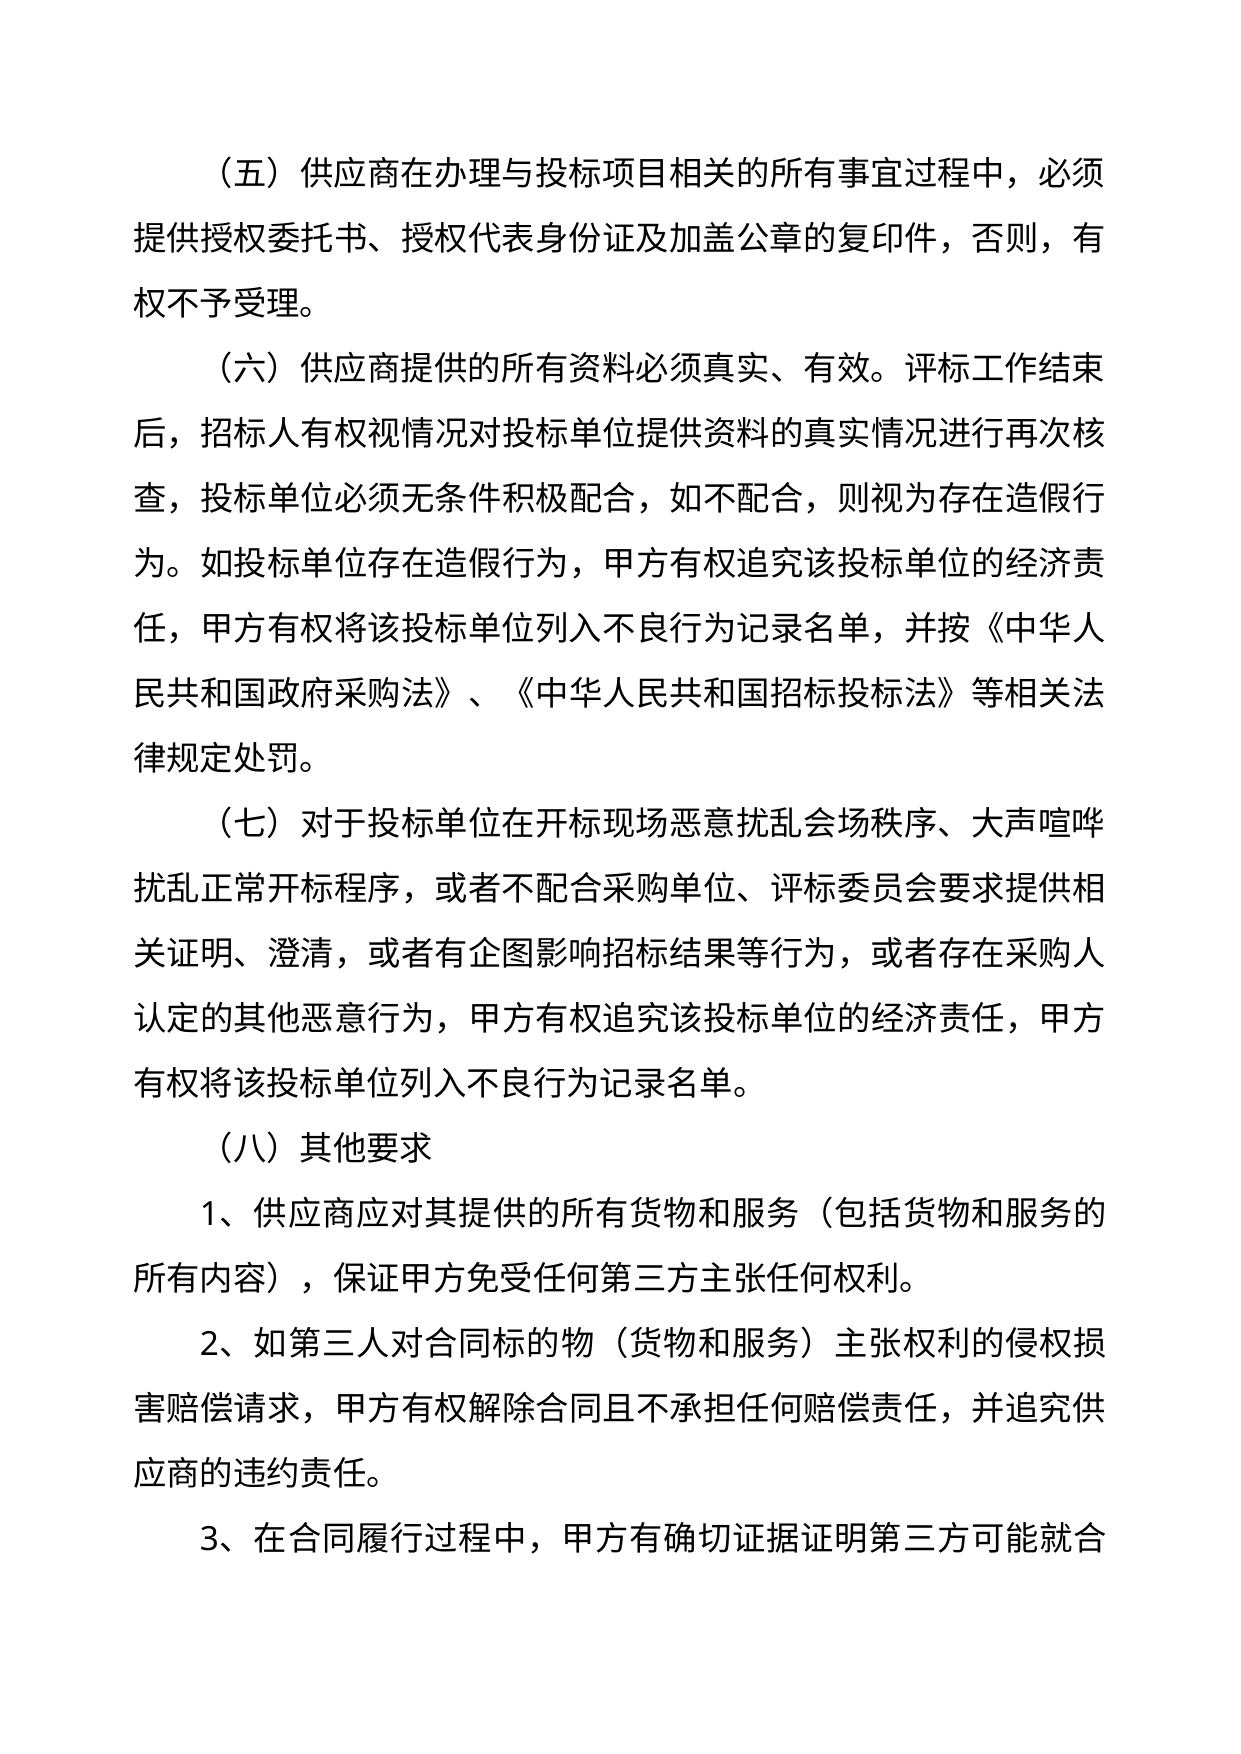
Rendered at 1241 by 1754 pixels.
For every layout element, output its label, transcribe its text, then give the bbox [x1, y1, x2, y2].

text 2、如第三人对合同标的物（货物和服务）主张权利的侵权损害赔偿请求，甲方有权解除合同且不承担任何赔偿责任，并追究供应商的违约责任。 [133, 1308, 1107, 1503]
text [133, 1503, 1107, 1568]
text （八）其他要求 [133, 1113, 1107, 1178]
text （七）对于投标单位在开标现场恶意扰乱会场秩序、大声喧哗扰乱正常开标程序，或者不配合采购单位、评标委员会要求提供相关证明、澄清，或者有企图影响招标结果等行为，或者存在采购人认定的其他恶意行为，甲方有权追究该投标单位的经济责任，甲方有权将该投标单位列入不良行为记录名单。 [133, 788, 1107, 1113]
text （五）供应商在办理与投标项目相关的所有事宜过程中，必须提供授权委托书、授权代表身份证及加盖公章的复印件，否则，有权不予受理。 [133, 138, 1107, 333]
text 1、供应商应对其提供的所有货物和服务（包括货物和服务的所有内容），保证甲方免受任何第三方主张任何权利。 [133, 1178, 1107, 1308]
text （六）供应商提供的所有资料必须真实、有效。评标工作结束后，招标人有权视情况对投标单位提供资料的真实情况进行再次核查，投标单位必须无条件积极配合，如不配合，则视为存在造假行为。如投标单位存在造假行为，甲方有权追究该投标单位的经济责任，甲方有权将该投标单位列入不良行为记录名单，并按《中华人民共和国政府采购法》、《中华人民共和国招标投标法》等相关法律规定处罚。 [133, 333, 1107, 788]
